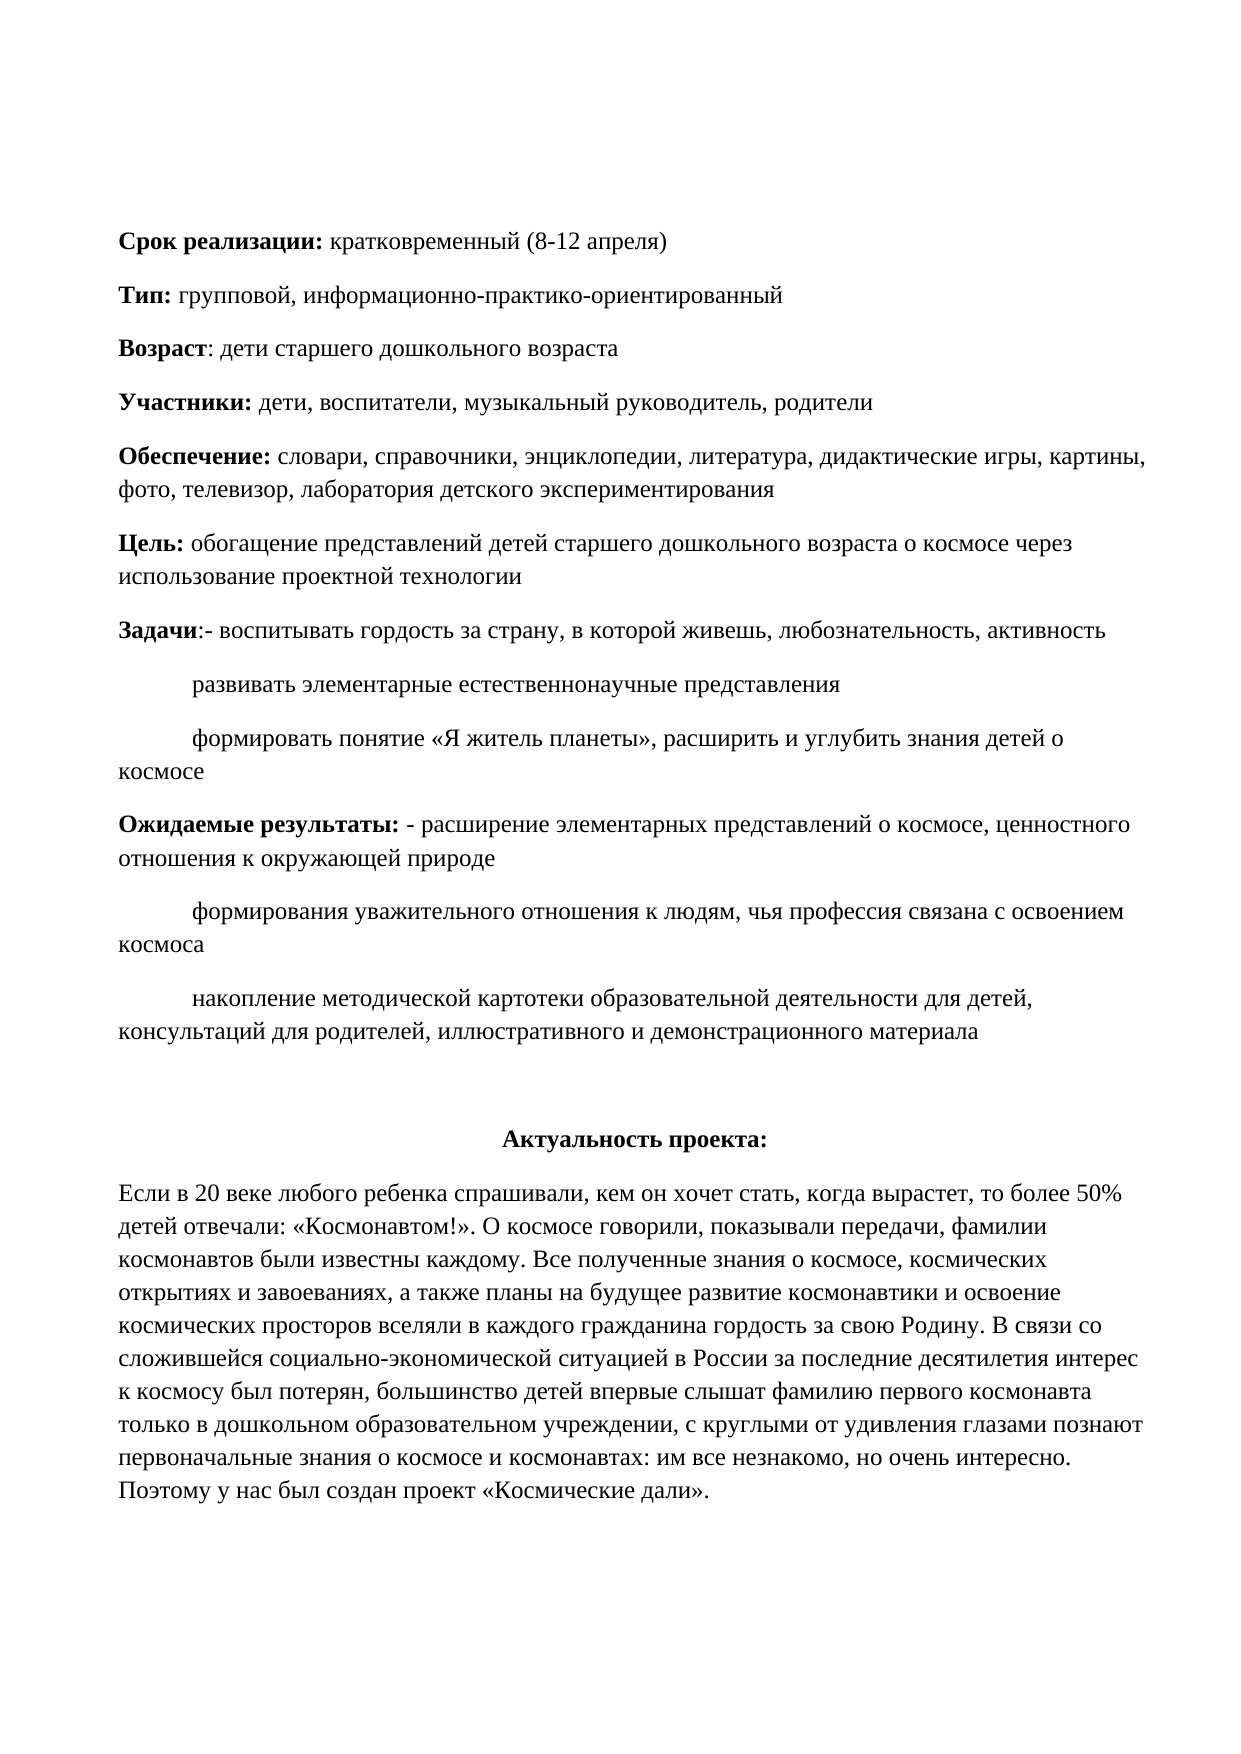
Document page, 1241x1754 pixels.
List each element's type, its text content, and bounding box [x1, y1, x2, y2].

text  формировать понятие «Я житель планеты», расширить и углубить знания детей о космосе [118, 723, 1152, 784]
text  формирования уважительного отношения к людям, чья профессия связана с освоением космоса [118, 896, 1152, 958]
text Ожидаемые результаты: - расширение элементарных представлений о космосе, ценностного отношения к окружающей природе [118, 809, 1152, 871]
text  накопление методической картотеки образовательной деятельности для детей, консультаций для родителей, иллюстративного и демонстрационного материала [118, 983, 1152, 1045]
text  развивать элементарные естественнонаучные представления [118, 669, 1152, 698]
text Обеспечение: словари, справочники, энциклопедии, литература, дидактические игры, картины, фото, телевизор, лаборатория детского экспериментирования [118, 441, 1152, 503]
text Участники: дети, воспитатели, музыкальный руководитель, родители [118, 387, 1152, 416]
text Цель: обогащение представлений детей старшего дошкольного возраста о космосе через использование проектной технологии [118, 528, 1152, 590]
text Тип: групповой, информационно-практико-ориентированный [118, 280, 1152, 308]
text Если в 20 веке любого ребенка спрашивали, кем он хочет стать, когда вырастет, то более 50% детей отвечали: «Космонавтом!». О космосе говорили, показывали передачи, фамилии космонавтов были известны каждому. Все полученные знания о космосе, космических открытиях и завоеваниях, а также планы на будущее развитие космонавтики и освоение космических просторов вселяли в каждого гражданина гордость за свою Родину. В связи со сложившейся социально-экономической ситуацией в России за последние десятилетия интерес к космосу был потерян, большинство детей впервые слышат фамилию первого космонавта только в дошкольном образовательном учреждении, с круглыми от удивления глазами познают первоначальные знания о космосе и космонавтах: им все незнакомо, но очень интересно. Поэтому у нас был создан проект «Космические дали». [118, 1178, 1152, 1504]
text Возраст: дети старшего дошкольного возраста [118, 333, 1152, 362]
text Задачи:- воспитывать гордость за страну, в которой живешь, любознательность, активность [118, 615, 1152, 644]
text Актуальность проекта: [118, 1124, 1152, 1153]
text Срок реализации: кратковременный (8-12 апреля) [118, 226, 1152, 254]
